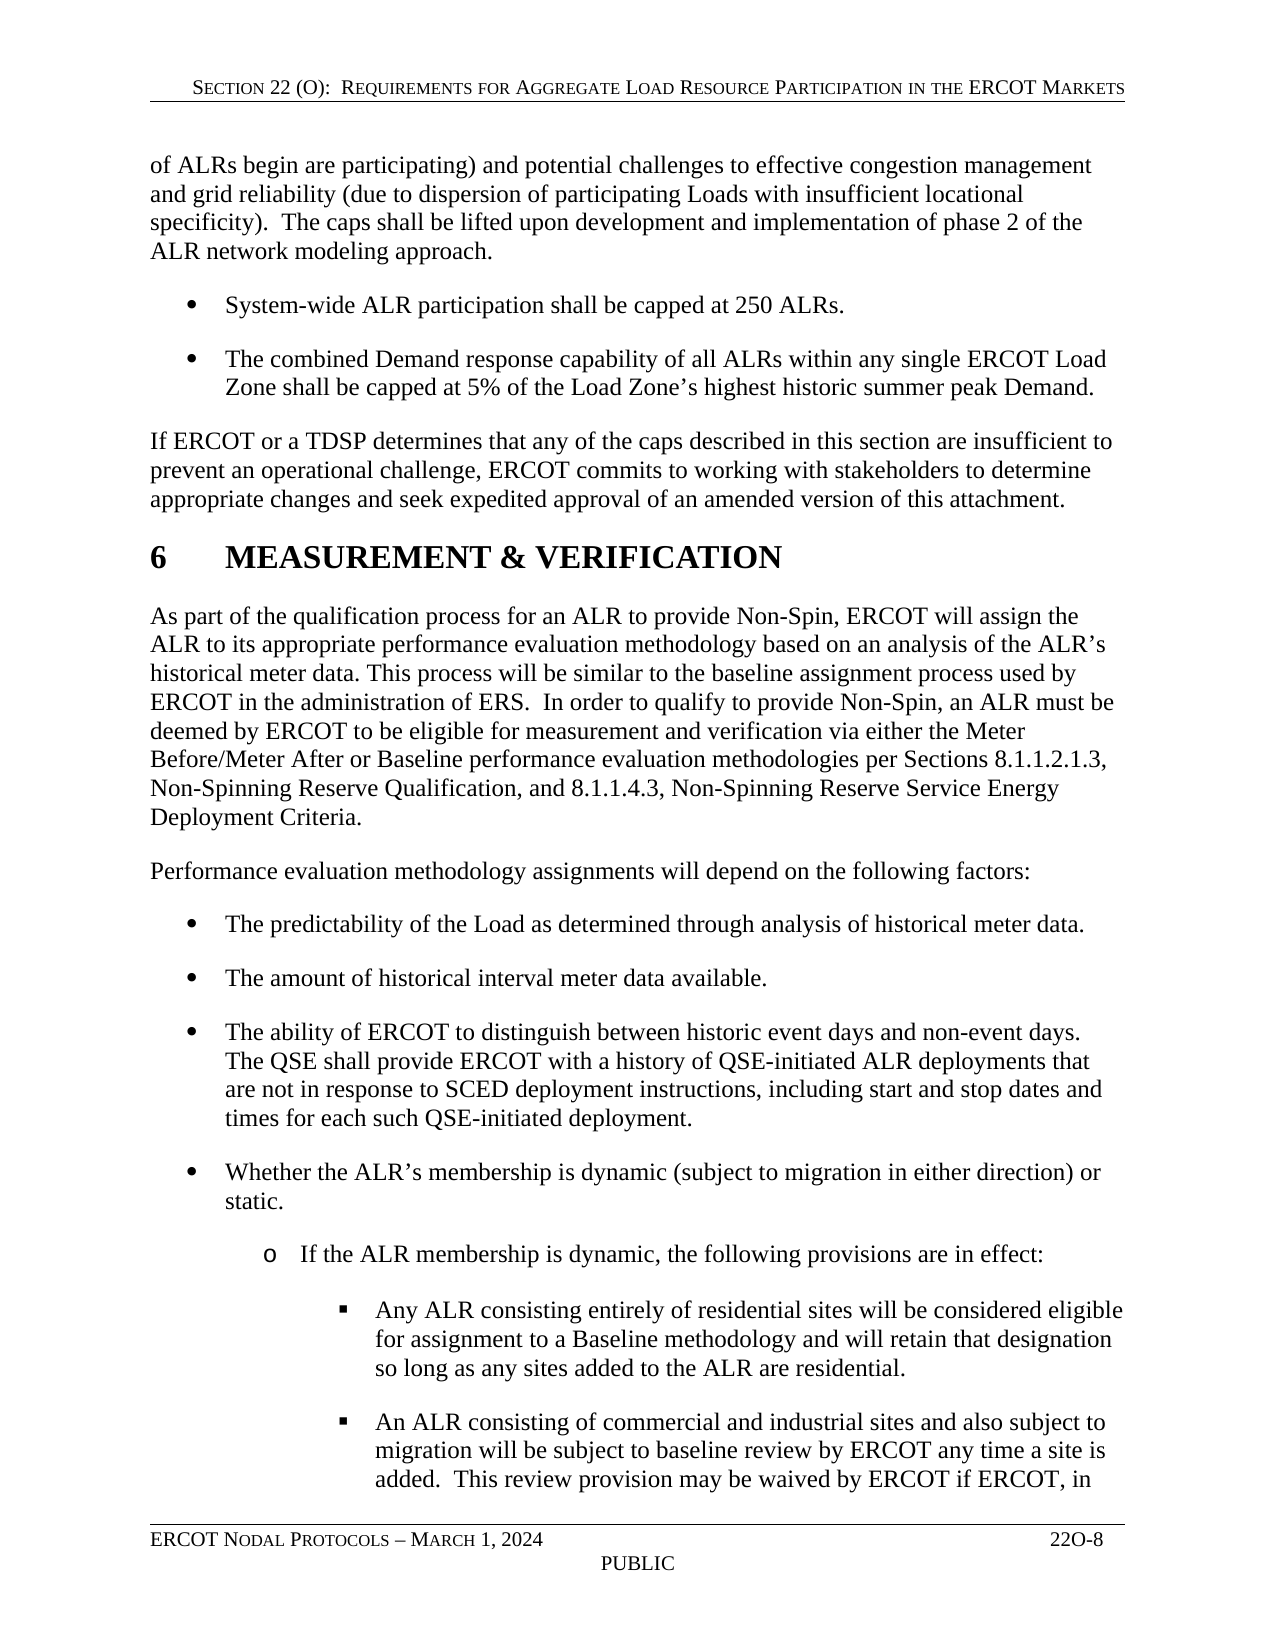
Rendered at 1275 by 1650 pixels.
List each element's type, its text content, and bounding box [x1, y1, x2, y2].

list The ability of ERCOT to distinguish between historic event days and non-event days. The QSE shall provide ERCOT with a history of QSE-initiated ALR deployments that are not in response to SCED deployment instructions, including start and stop dates and times for each such QSE-initiated deployment. [187, 1017, 1125, 1132]
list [337, 1407, 1125, 1493]
list The predictability of the Load as determined through analysis of historical meter data. [187, 909, 1125, 938]
text Performance evaluation methodology assignments will depend on the following factors: [150, 856, 1125, 884]
list The amount of historical interval meter data available. [187, 963, 1125, 992]
list Whether the ALR’s membership is dynamic (subject to migration in either direction) or static. [187, 1157, 1125, 1214]
text As part of the qualification process for an ALR to provide Non-Spin, ERCOT will assign the ALR to its appropriate performance evaluation methodology based on an analysis of the ALR’s historical meter data. This process will be similar to the baseline assignment process used by ERCOT in the administration of ERS. In order to qualify to provide Non-Spin, an ALR must be deemed by ERCOT to be eligible for measurement and verification via either the Meter Before/Meter After or Baseline performance evaluation methodologies per Sections 8.1.1.2.1.3, Non-Spinning Reserve Qualification, and 8.1.1.4.3, Non-Spinning Reserve Service Energy Deployment Criteria. [150, 601, 1125, 831]
text If ERCOT or a TDSP determines that any of the caps described in this section are insufficient to prevent an operational challenge, ERCOT commits to working with stakeholders to determine appropriate changes and seek expedited approval of an amended version of this attachment. [150, 426, 1125, 512]
list The combined Demand response capability of all ALRs within any single ERCOT Load Zone shall be capped at 5% of the Load Zone’s highest historic summer peak Demand. [187, 344, 1125, 401]
subtitle 6 Measurement & Verification [150, 537, 1125, 576]
list Any ALR consisting entirely of residential sites will be considered eligible for assignment to a Baseline methodology and will retain that designation so long as any sites added to the ALR are residential. [337, 1295, 1125, 1382]
list System-wide ALR participation shall be capped at 250 ALRs. [187, 290, 1125, 319]
list If the ALR membership is dynamic, the following provisions are in effect: [262, 1239, 1125, 1270]
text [150, 150, 1125, 265]
